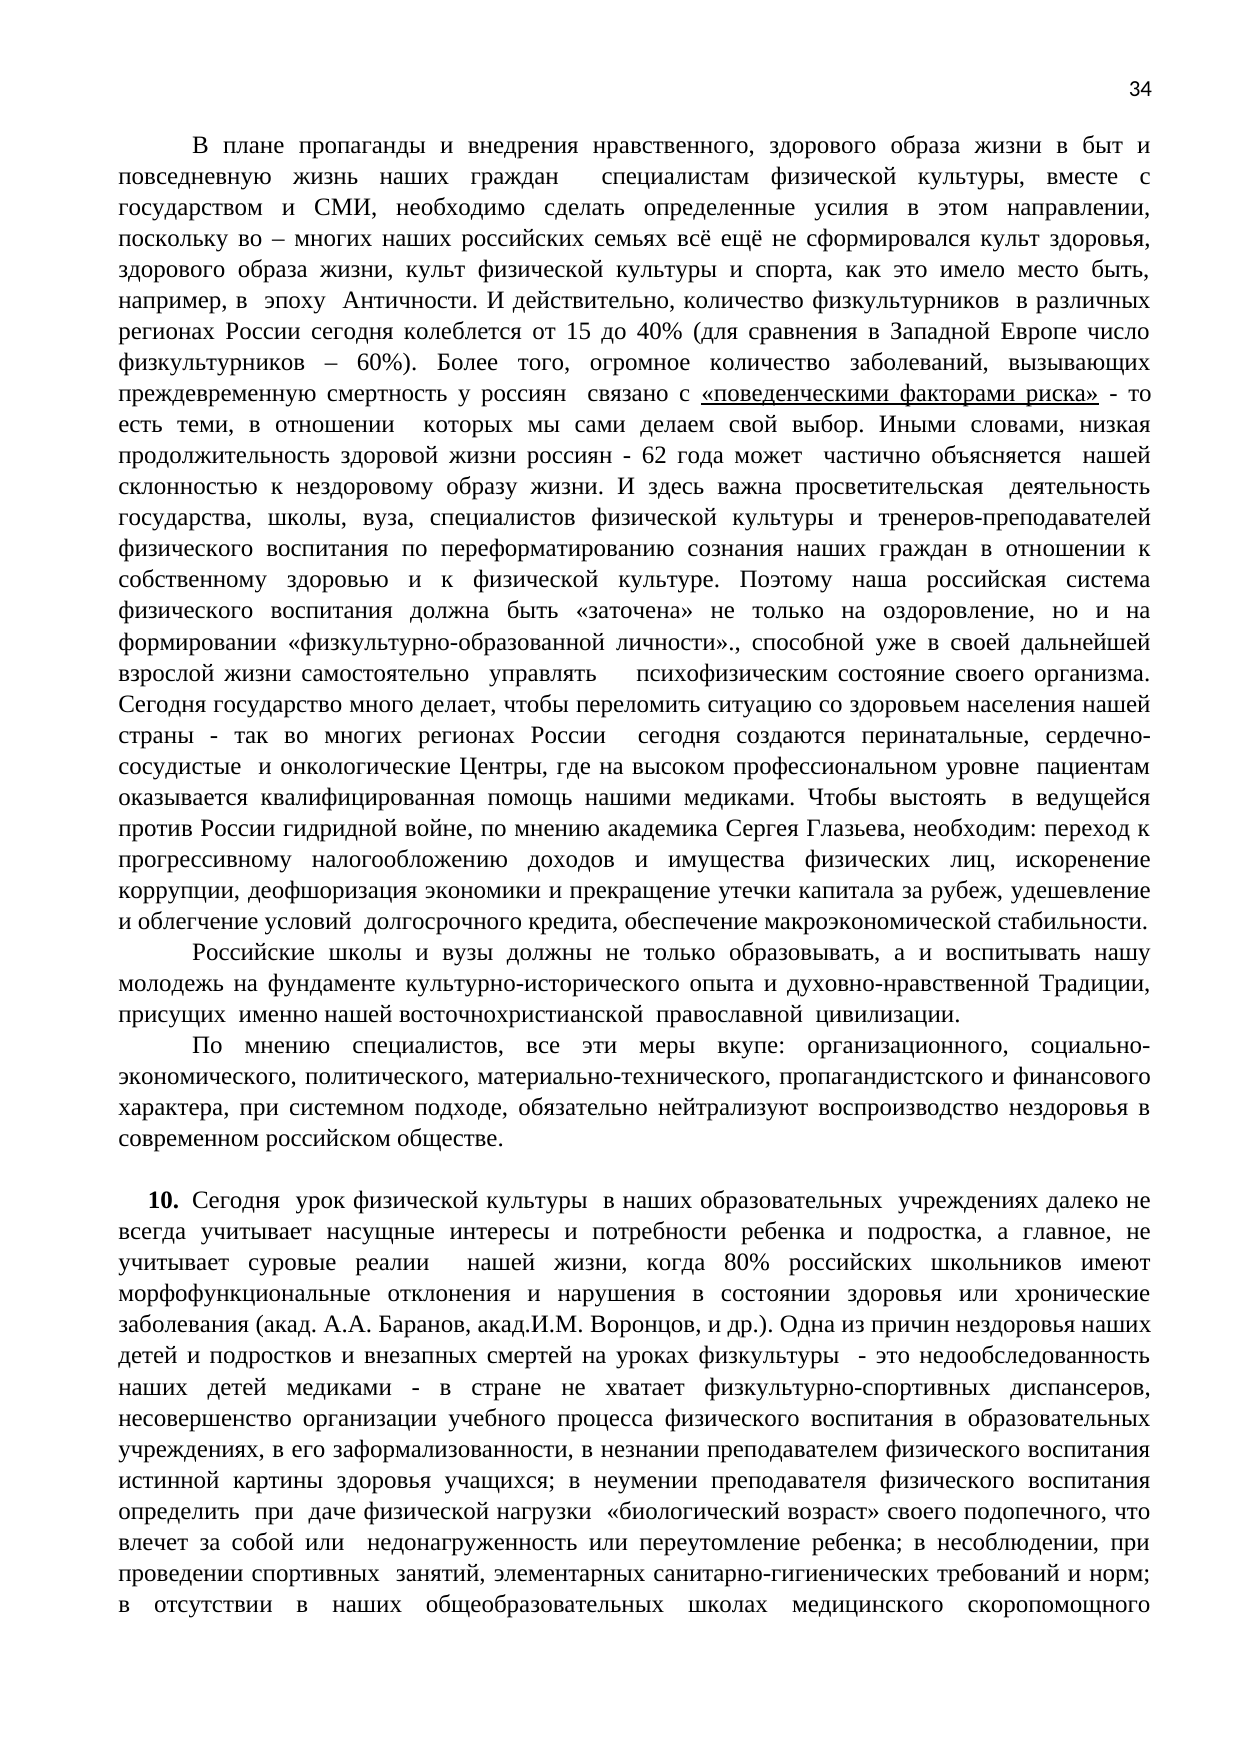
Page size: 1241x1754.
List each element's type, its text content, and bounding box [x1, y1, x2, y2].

list В плане пропаганды и внедрения нравственного, здорового образа жизни в быт и повседневную жизнь наших граждан специалистам физической культуры, вместе с государством и СМИ, необходимо сделать определенные усилия в этом направлении, поскольку во – многих наших российских семьях всё ещё не сформировался культ здоровья, здорового образа жизни, культ физической культуры и спорта, как это имело место быть, например, в эпоху Античности. И действительно, количество физкультурников в различных регионах России сегодня колеблется от 15 до 40% (для сравнения в Западной Европе число физкультурников – 60%). Более того, огромное количество заболеваний, вызывающих преждевременную смертность у россиян связано с «поведенческими факторами риска» - то есть теми, в отношении которых мы сами делаем свой выбор. Иными словами, низкая продолжительность здоровой жизни россиян - 62 года может частично объясняется нашей склонностью к нездоровому образу жизни. И здесь важна просветительская деятельность государства, школы, вуза, специалистов физической культуры и тренеров-преподавателей физического воспитания по переформатированию сознания наших граждан в отношении к собственному здоровью и к физической культуре. Поэтому наша российская система физического воспитания должна быть «заточена» не только на оздоровление, но и на формировании «физкультурно-образованной личности»., способной уже в своей дальнейшей взрослой жизни самостоятельно управлять психофизическим состояние своего организма. Сегодня государство много делает, чтобы переломить ситуацию со здоровьем населения нашей страны - так во многих регионах России сегодня создаются перинатальные, сердечно-сосудистые и онкологические Центры, где на высоком профессиональном уровне пациентам оказывается квалифицированная помощь нашими медиками. Чтобы выстоять в ведущейся против России гидридной войне, по мнению академика Сергея Глазьева, необходим: переход к прогрессивному налогообложению доходов и имущества физических лиц, искоренение коррупции, деофшоризация экономики и прекращение утечки капитала за рубеж, удешевление и облегчение условий долгосрочного кредита, обеспечение макроэкономической стабильности. [118, 130, 1152, 935]
list Российские школы и вузы должны не только образовывать, а и воспитывать нашу молодежь на фундаменте культурно-исторического опыта и духовно-нравственной Традиции, присущих именно нашей восточнохристианской православной цивилизации. [118, 937, 1152, 1028]
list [118, 1185, 1152, 1618]
list По мнению специалистов, все эти меры вкупе: организационного, социально- экономического, политического, материально-технического, пропагандистского и финансового характера, при системном подходе, обязательно нейтрализуют воспроизводство нездоровья в современном российском обществе. [118, 1030, 1152, 1152]
